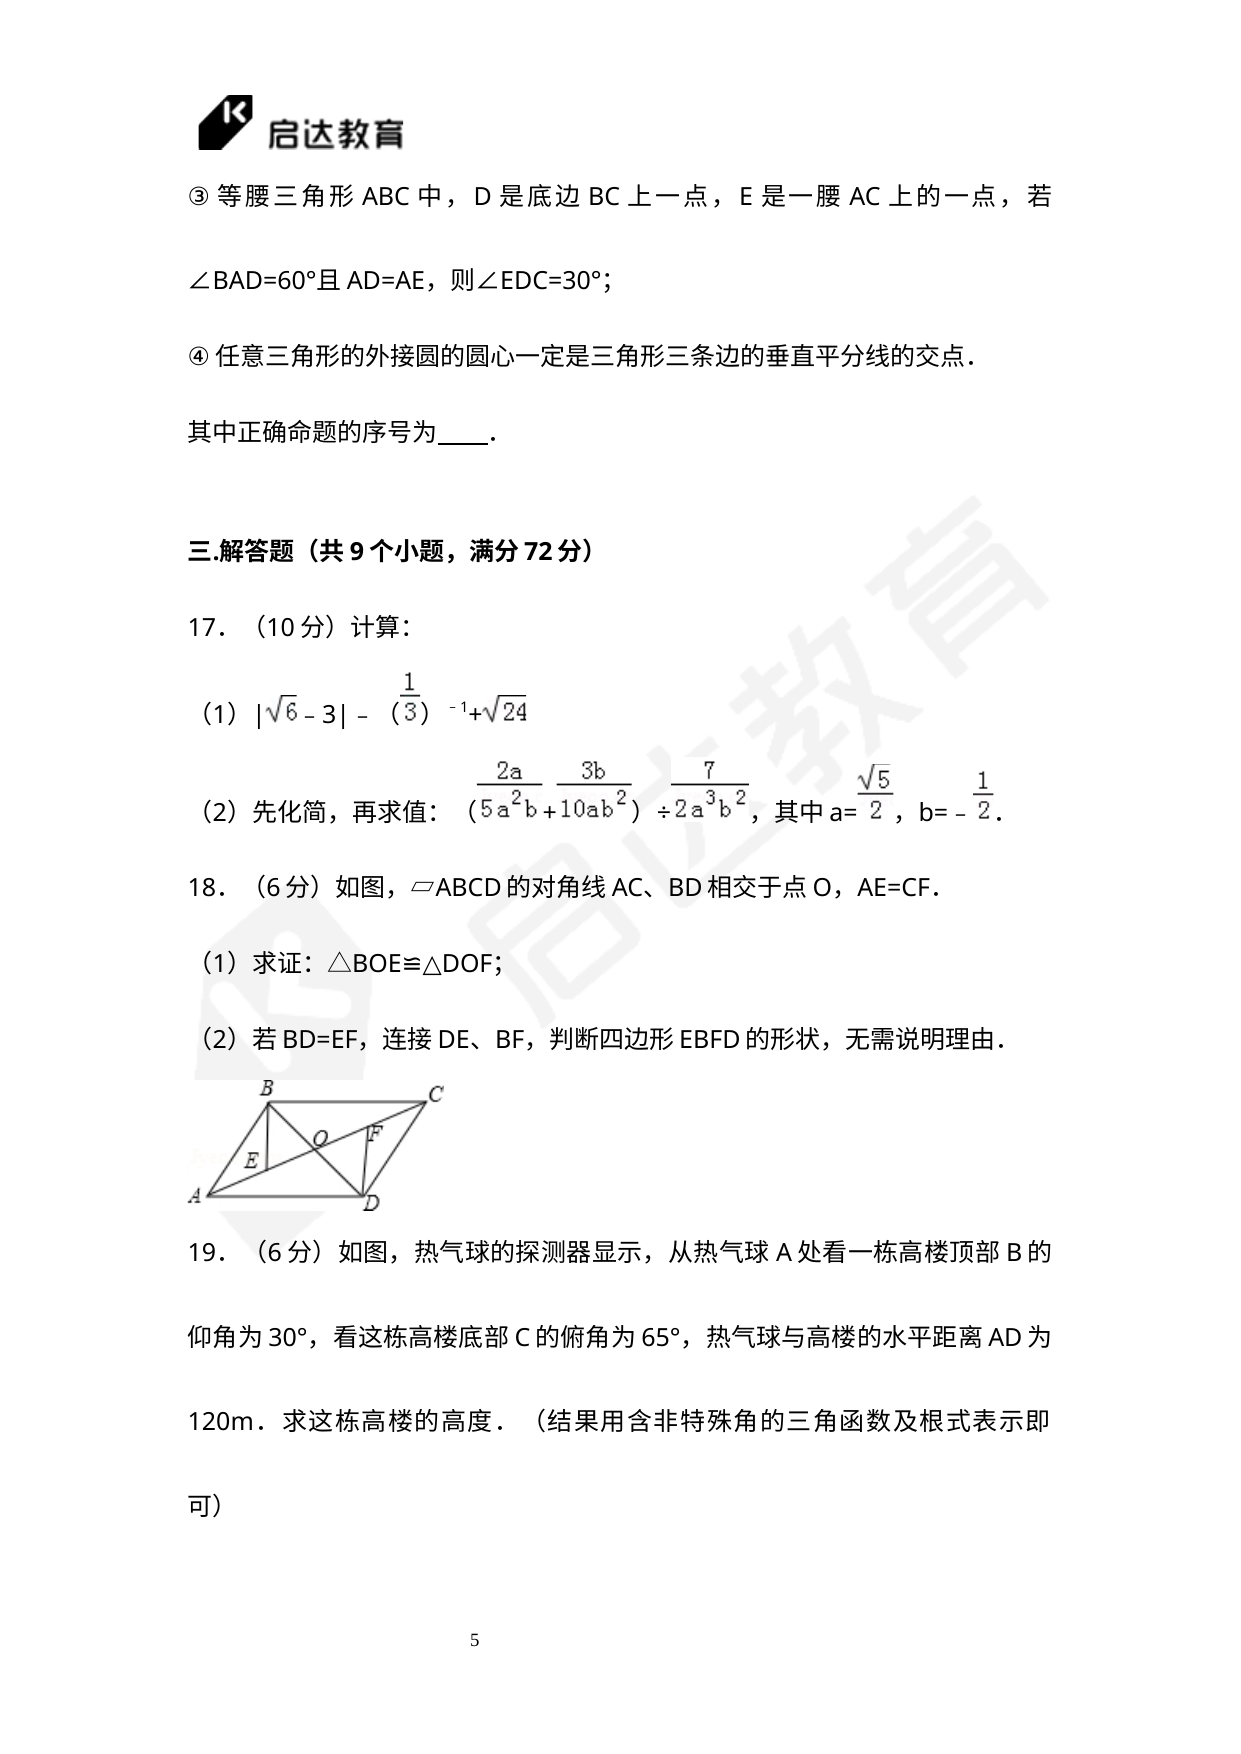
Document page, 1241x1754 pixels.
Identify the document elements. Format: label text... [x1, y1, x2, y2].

picture [187, 1080, 444, 1211]
text 18．（6分）如图，▱ABCD的对角线AC、BD相交于点O，AE=CF． [187, 853, 1053, 918]
picture [973, 767, 994, 822]
picture [671, 757, 749, 822]
picture [482, 695, 527, 724]
text （1）|﹣3|﹣（）﹣1+ [187, 669, 1053, 734]
text （2）先化简，再求值：（+）÷，其中a=，b=﹣． [187, 745, 1053, 842]
picture [476, 757, 543, 822]
text 19．（6分）如图，热气球的探测器显示，从热气球A处看一栋高楼顶部B的仰角为30°，看这栋高楼底部C的俯角为65°，热气球与高楼的水平距离AD为120m．求这栋高楼的高度．（结果用含非特殊角的三角函数及根式表示即可） [187, 1218, 1053, 1537]
picture [265, 695, 297, 724]
picture [556, 757, 632, 822]
text 三.解答题（共9个小题，满分72分） [187, 517, 1053, 582]
text 其中正确命题的序号为 ． [187, 398, 1053, 463]
text ④任意三角形的外接圆的圆心一定是三角形三条边的垂直平分线的交点． [187, 322, 1053, 387]
text （2）若BD=EF，连接DE、BF，判断四边形EBFD的形状，无需说明理由． [187, 1005, 1053, 1070]
text （1）求证：△BOE≌△DOF； [187, 929, 1053, 994]
picture [857, 764, 894, 822]
text ③等腰三角形ABC中，D是底边BC上一点，E是一腰AC上的一点，若∠BAD=60°且AD=AE，则∠EDC=30°； [187, 162, 1053, 311]
text 17．（10分）计算： [187, 593, 1053, 658]
picture [400, 668, 421, 724]
picture [198, 95, 404, 150]
